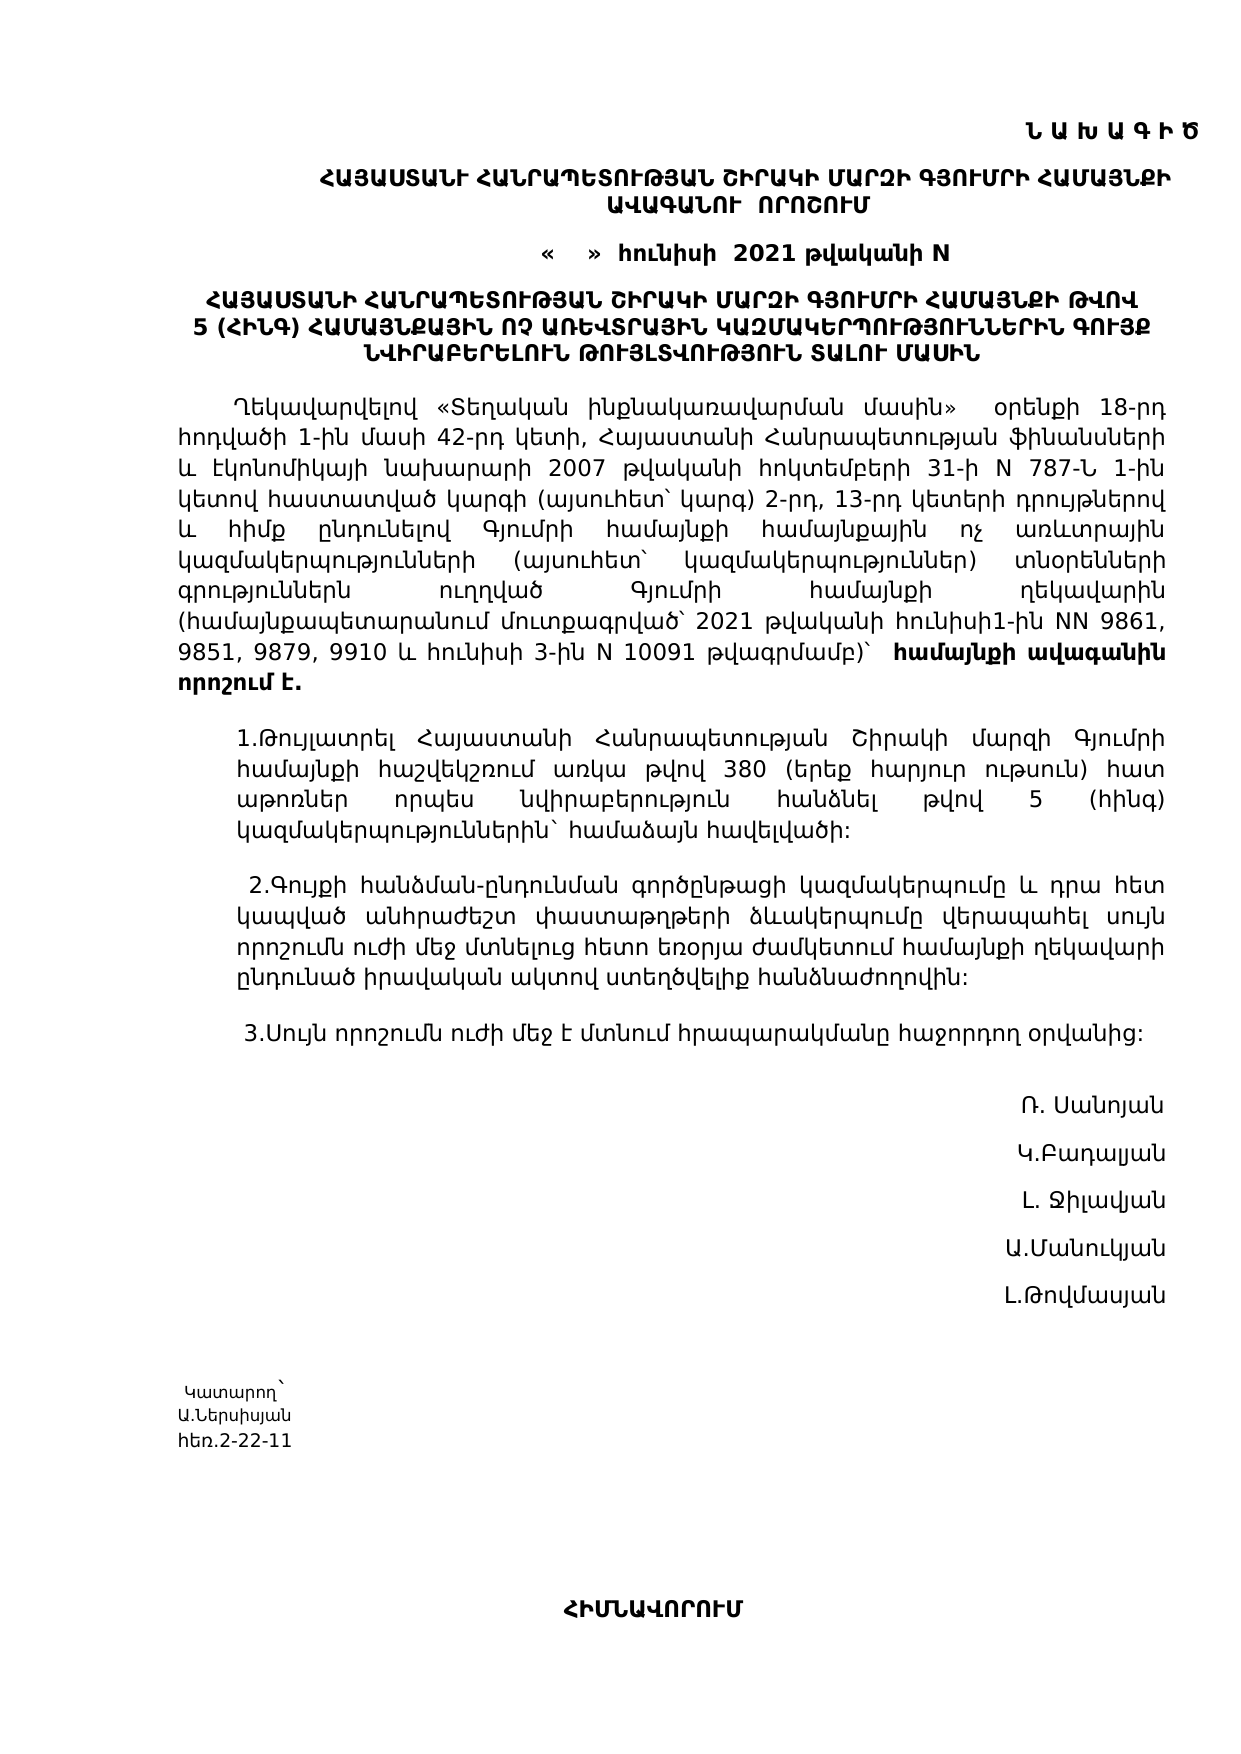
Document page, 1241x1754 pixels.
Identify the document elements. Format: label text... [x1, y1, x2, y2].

text 3.Սույն որոշումն ուժի մեջ է մտնում հրապարակմանը հաջորդող օրվանից: [236, 1020, 1167, 1047]
text Լ.Թովմասյան [177, 1282, 1167, 1309]
text Ռ. Սանոյան [251, 1092, 1167, 1119]
text ՀԱՅԱՍՏԱՆՒ ՀԱՆՐԱՊԵՏՈՒԹՅԱՆ ՇԻՐԱԿԻ ՄԱՐԶԻ ԳՅՈՒՄՐԻ ՀԱՄԱՅՆՔԻ ԱՎԱԳԱՆՈՒ ՈՐՈՇՈՒՄ [222, 166, 1240, 219]
text 2.Գույքի հանձման-ընդունման գործընթացի կազմակերպումը և դրա հետ կապված անհրաժեշտ փաստաթղթերի ձևակերպումը վերապահել սույն որոշումն ուժի մեջ մտնելուց հետո եռօրյա ժամկետում համայնքի ղեկավարի ընդունած իրավական ակտով ստեղծվելիք հանձնաժողովին: [236, 873, 1167, 991]
text « » հունիսի 2021 թվականի N [222, 240, 1240, 266]
text Ղեկավարվելով «Տեղական ինքնակառավարման մասին» օրենքի 18-րդ հոդվածի 1-ին մասի 42-րդ կետի, Հայաստանի Հանրապետության ֆինանսների և էկոնոմիկայի նախարարի 2007 թվականի հոկտեմբերի 31-ի N 787-Ն 1-ին կետով հաստատված կարգի (այսուհետ՝ կարգ) 2-րդ, 13-րդ կետերի դրույթներով և հիմք ընդունելով Գյումրի համայնքի համայնքային ոչ առևտրային կազմակերպությունների (այսուհետ՝ կազմակերպություններ) տնօրենների գրություններն ուղղված Գյումրի համայնքի ղեկավարին (համայնքապետարանում մուտքագրված՝ 2021 թվականի հունիսի1-ին NN 9861, 9851, 9879, 9910 և հունիսի 3-ին N 10091 թվագրմամբ)՝ համայնքի ավագանին որոշում է. [177, 394, 1167, 696]
text Լ. Ջիլավյան [251, 1187, 1167, 1214]
text 1.Թույլատրել Հայաստանի Հանրապետության Շիրակի մարզի Գյումրի համայնքի հաշվեկշռում առկա թվով 380 (երեք հարյուր ութսուն) հատ աթոռներ որպես նվիրաբերություն հանձնել թվով 5 (հինգ) կազմակերպություններին` համաձայն հավելվածի: [236, 725, 1167, 844]
text Ա.Մանուկյան [251, 1235, 1167, 1261]
text ՀԱՅԱՍՏԱՆԻ ՀԱՆՐԱՊԵՏՈՒԹՅԱՆ ՇԻՐԱԿԻ ՄԱՐԶԻ ԳՅՈՒՄՐԻ ՀԱՄԱՅՆՔԻ ԹՎՈՎ 5 (ՀԻՆԳ) ՀԱՄԱՅՆՔԱՅԻՆ ՈՉ ԱՌԵՎՏՐԱՅԻՆ ԿԱԶՄԱԿԵՐՊՈՒԹՅՈՒՆՆԵՐԻՆ ԳՈՒՅՔ ՆՎԻՐԱԲԵՐԵԼՈՒՆ ԹՈՒՅԼՏՎՈՒԹՅՈՒՆ ՏԱԼՈՒ ՄԱՍԻՆ [177, 287, 1167, 367]
text Կատարող` Ա.Ներսիսյան հեռ.2-22-11 [177, 1377, 1167, 1452]
text Կ.Բադալյան [251, 1140, 1167, 1166]
text Ն Ա Խ Ա Գ Ի Ծ [222, 118, 1240, 145]
text ՀԻՄՆԱՎՈՐՈՒՄ [177, 1596, 1167, 1623]
